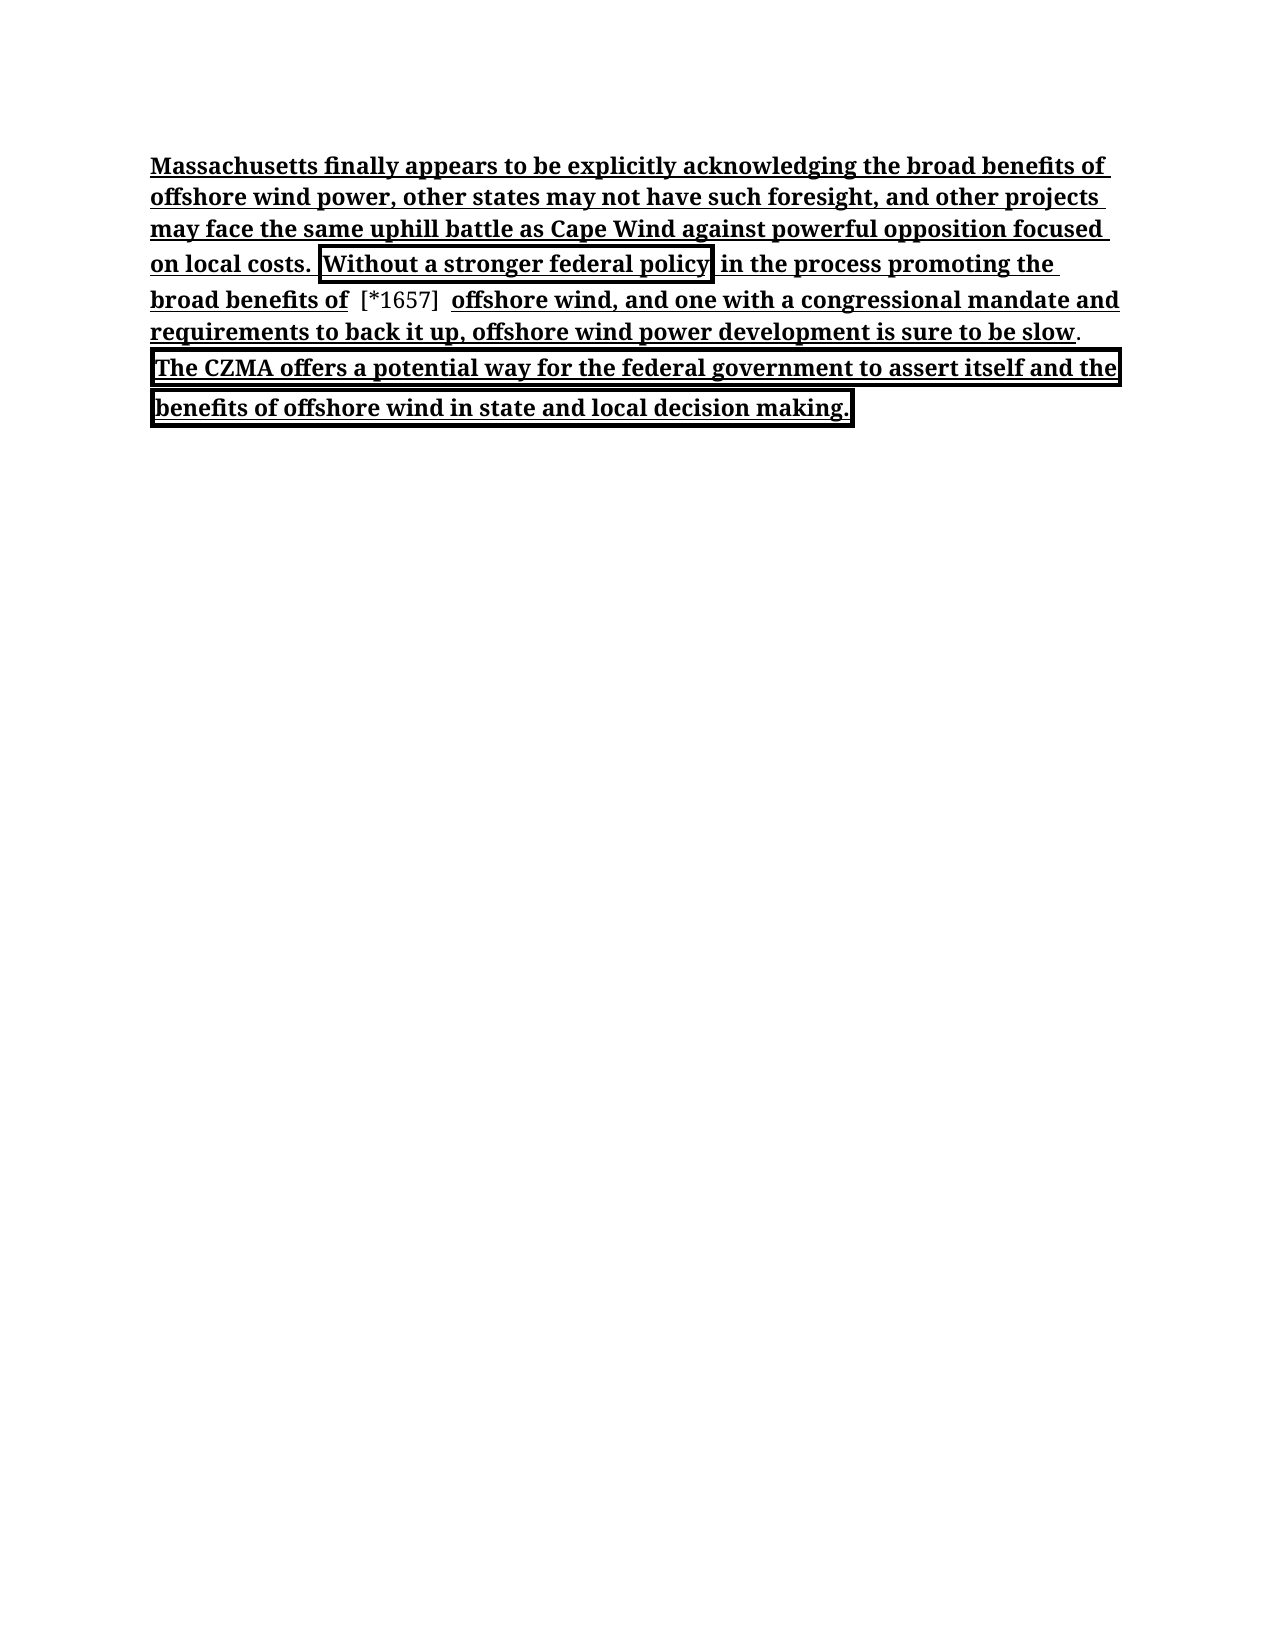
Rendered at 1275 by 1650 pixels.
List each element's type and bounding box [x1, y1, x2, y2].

text [150, 150, 1125, 428]
